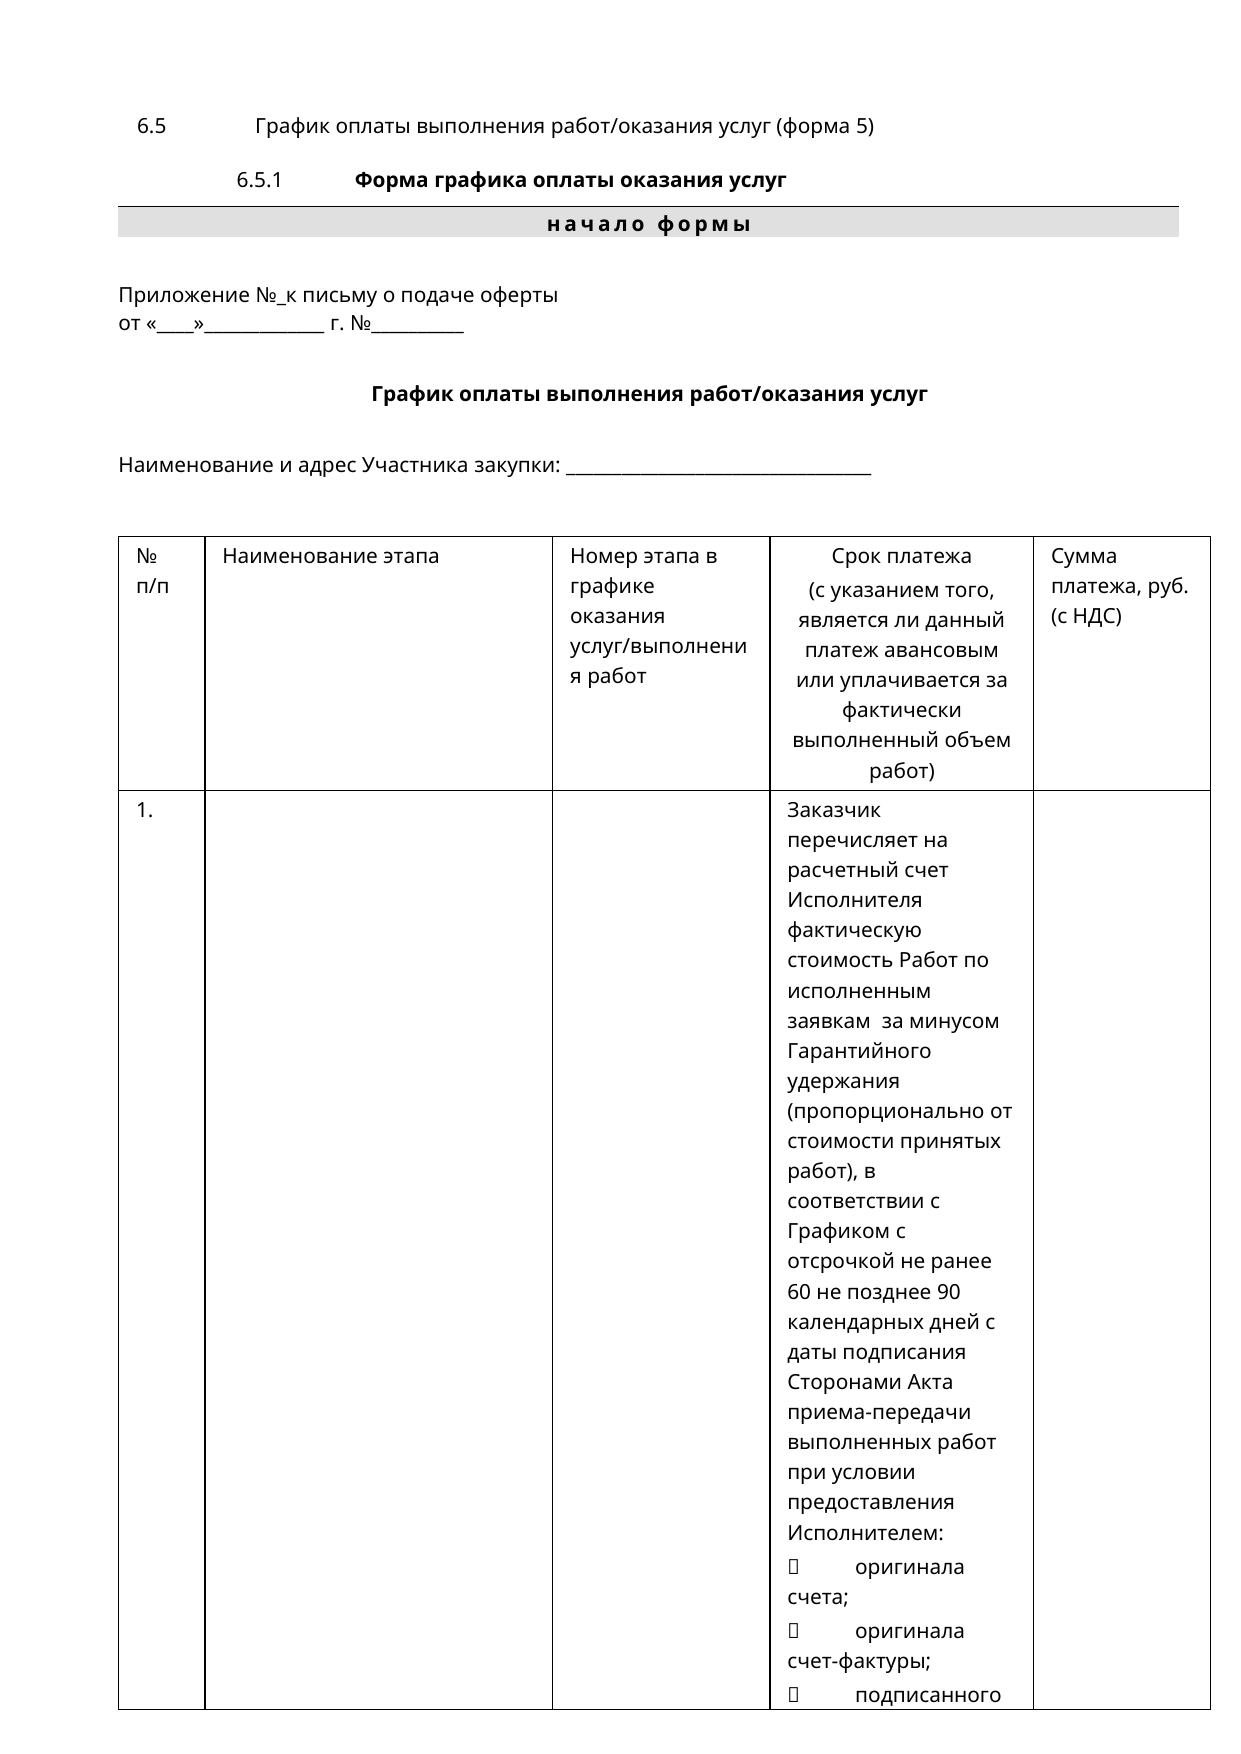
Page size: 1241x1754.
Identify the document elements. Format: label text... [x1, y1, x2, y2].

table_header Сумма платежа, руб. (с НДС) [1034, 537, 1210, 790]
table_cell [771, 791, 1033, 1709]
text Приложение №_к письму о подаче оферты от «____»_____________ г. №__________ [118, 280, 1181, 337]
text Наименование и адрес Участника закупки: _________________________________ [118, 450, 1181, 479]
table_cell [1034, 791, 1210, 1709]
table_header Наименование этапа [206, 537, 552, 790]
table_header Срок платежа (с указанием того, является ли данный платеж авансовым или уплачивается за фактически выполненный объем работ) [771, 537, 1033, 790]
table_cell [119, 791, 204, 1709]
table_cell [206, 791, 552, 1709]
text График оплаты выполнения работ/оказания услуг [118, 379, 1181, 408]
text начало формы [118, 207, 1179, 237]
table_header Номер этапа в графике оказания услуг/выполнения работ [553, 537, 769, 790]
table_cell [553, 791, 769, 1709]
subtitle График оплаты выполнения работ/оказания услуг (форма 5) [137, 111, 1181, 140]
table_header № п/п [119, 537, 204, 790]
list Форма графика оплаты оказания услуг [236, 165, 1181, 193]
